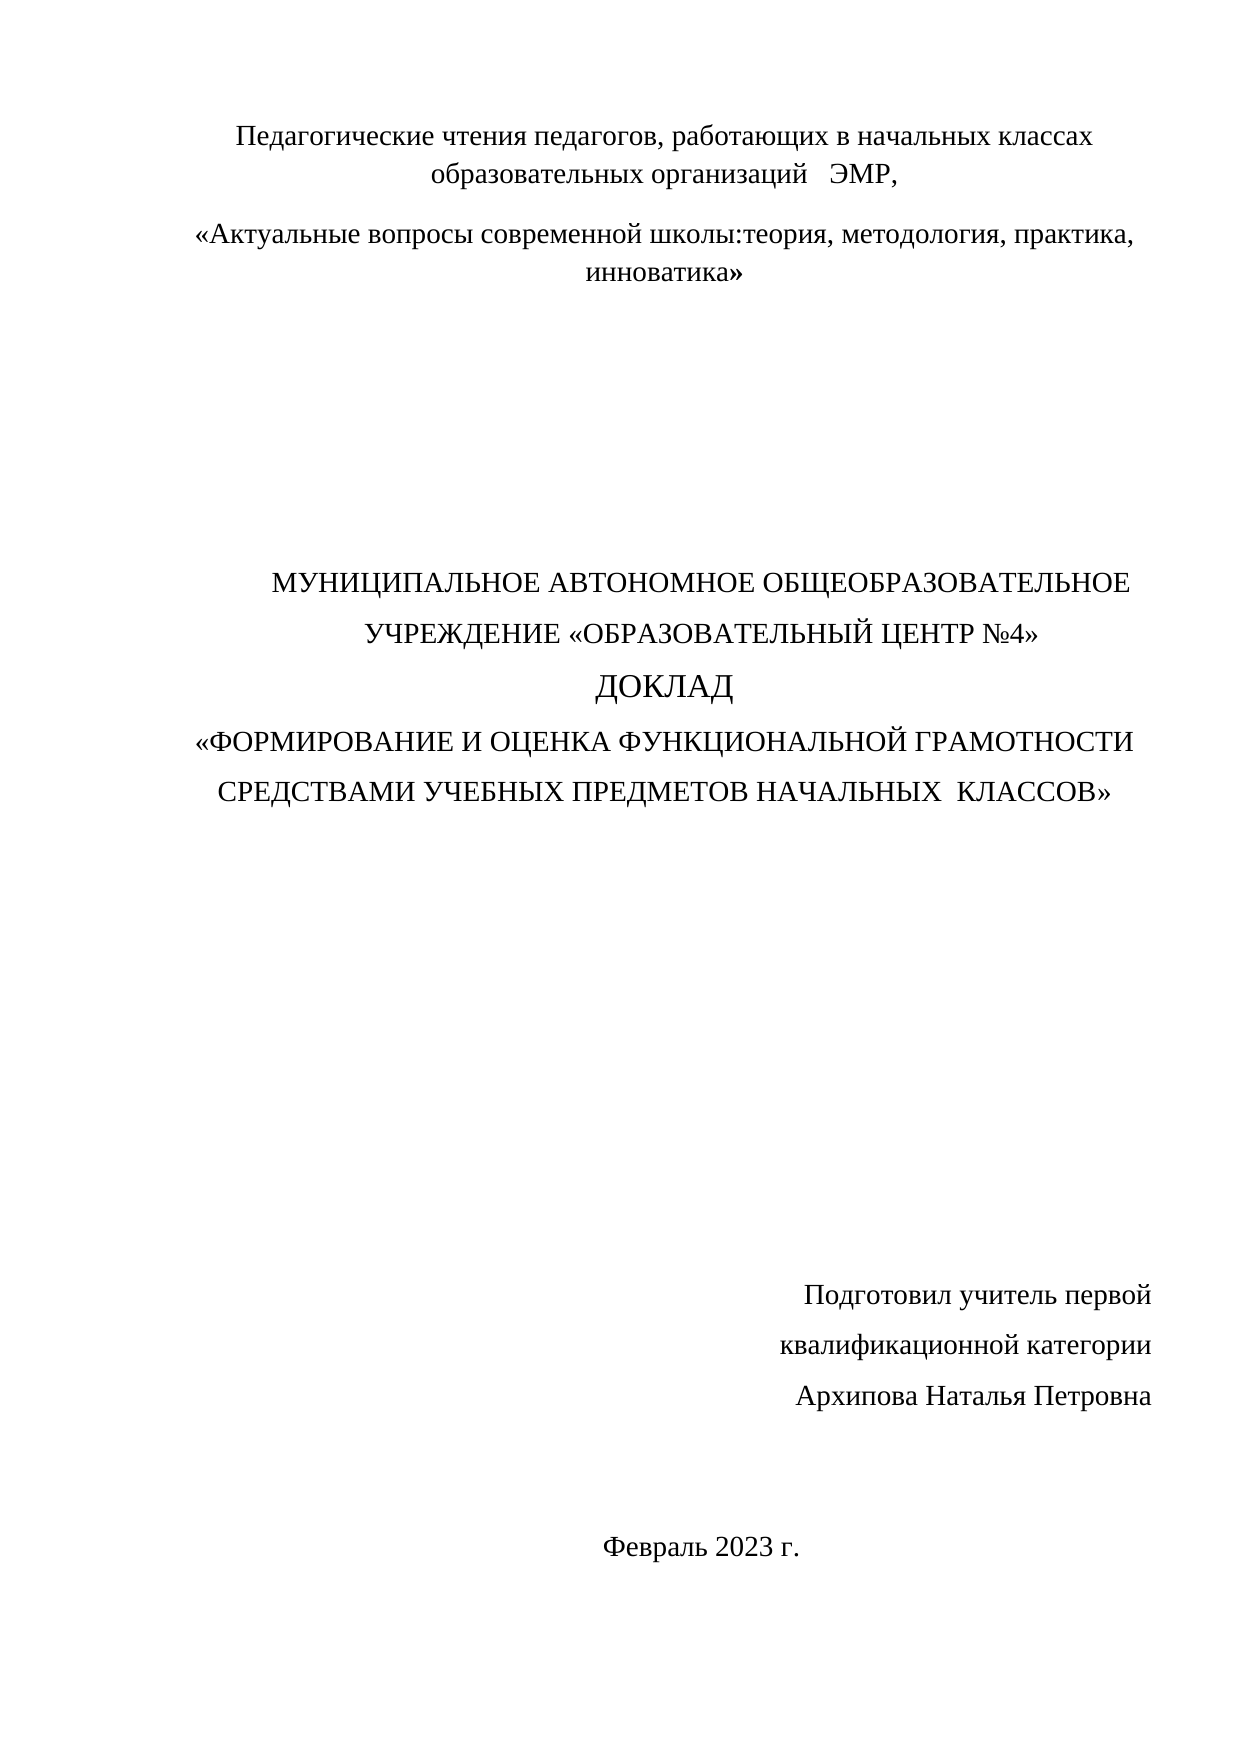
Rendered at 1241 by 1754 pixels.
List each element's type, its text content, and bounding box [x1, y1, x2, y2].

text «Актуальные вопросы современной школы:теория, методология, практика, инноватика» [177, 216, 1152, 288]
text Архипова Наталья Петровна [177, 1378, 1152, 1411]
text «ФОРМИРОВАНИЕ И ОЦЕНКА ФУНКЦИОНАЛЬНОЙ ГРАМОТНОСТИ СРЕДСТВАМИ УЧЕБНЫХ ПРЕДМЕТОВ НАЧАЛЬНЫХ КЛАССОВ» [177, 724, 1152, 807]
text Подготовил учитель первой [177, 1277, 1152, 1311]
text УЧРЕЖДЕНИЕ «ОБРАЗОВАТЕЛЬНЫЙ ЦЕНТР №4» [177, 616, 1152, 649]
text МУНИЦИПАЛЬНОЕ АВТОНОМНОЕ ОБЩЕОБРАЗОВАТЕЛЬНОЕ [177, 566, 1152, 599]
text Педагогические чтения педагогов, работающих в начальных классах образовательных организаций ЭМР, [177, 118, 1152, 190]
text квалификационной категории [177, 1327, 1152, 1361]
text ДОКЛАД [177, 666, 1152, 704]
text Февраль 2023 г. [177, 1529, 1152, 1562]
